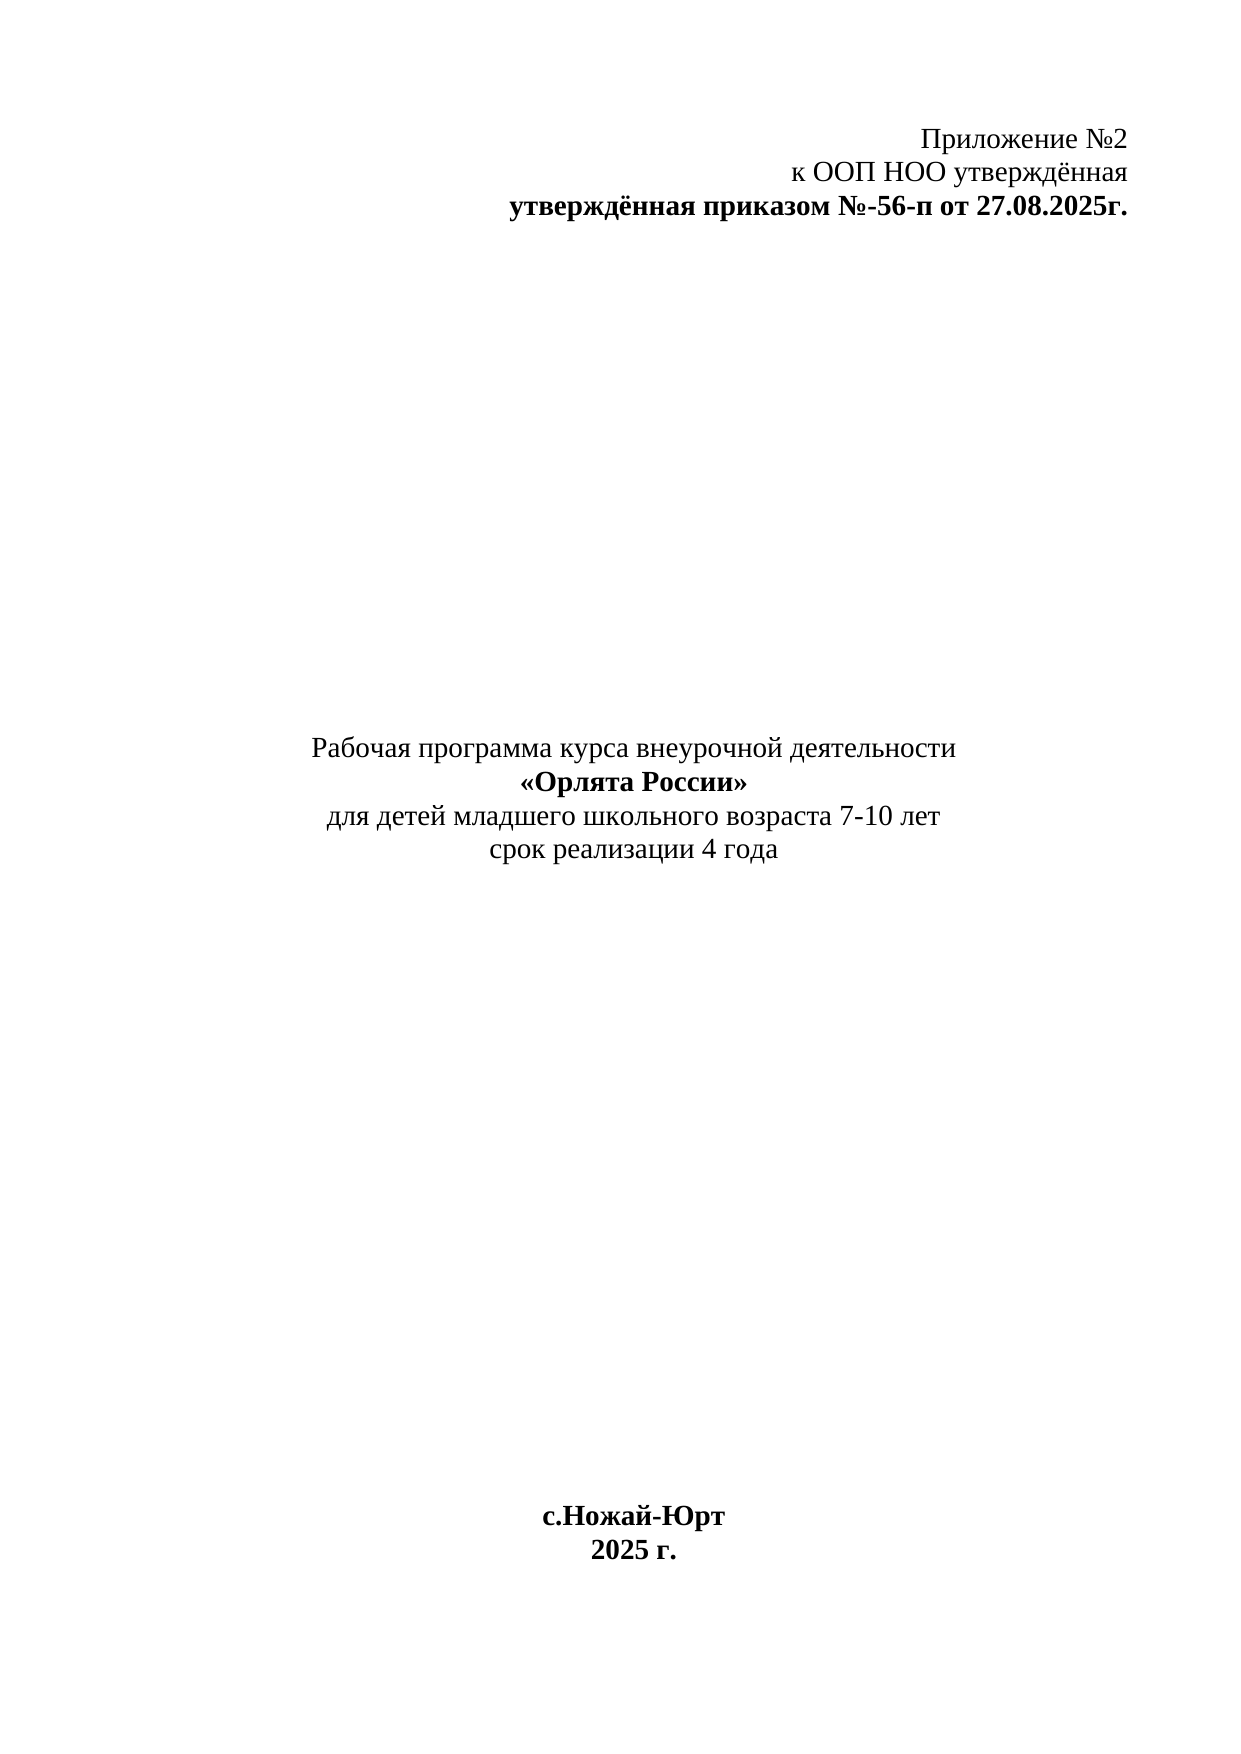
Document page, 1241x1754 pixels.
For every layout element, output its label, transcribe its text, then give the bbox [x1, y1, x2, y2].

text Приложение №2 [139, 121, 1128, 154]
text утверждённая приказом №-56-п от 27.08.2025г. [152, 188, 1128, 221]
text «Орлята России» [139, 764, 1128, 798]
text Рабочая программа курса внеурочной деятельности [139, 731, 1128, 764]
text к ООП НОО утверждённая [139, 154, 1128, 188]
text для детей младшего школьного возраста 7-10 лет [139, 798, 1128, 831]
text срок реализации 4 года [139, 831, 1128, 865]
text 2025 г. [139, 1532, 1128, 1566]
text с.Ножай-Юрт [139, 1498, 1128, 1532]
